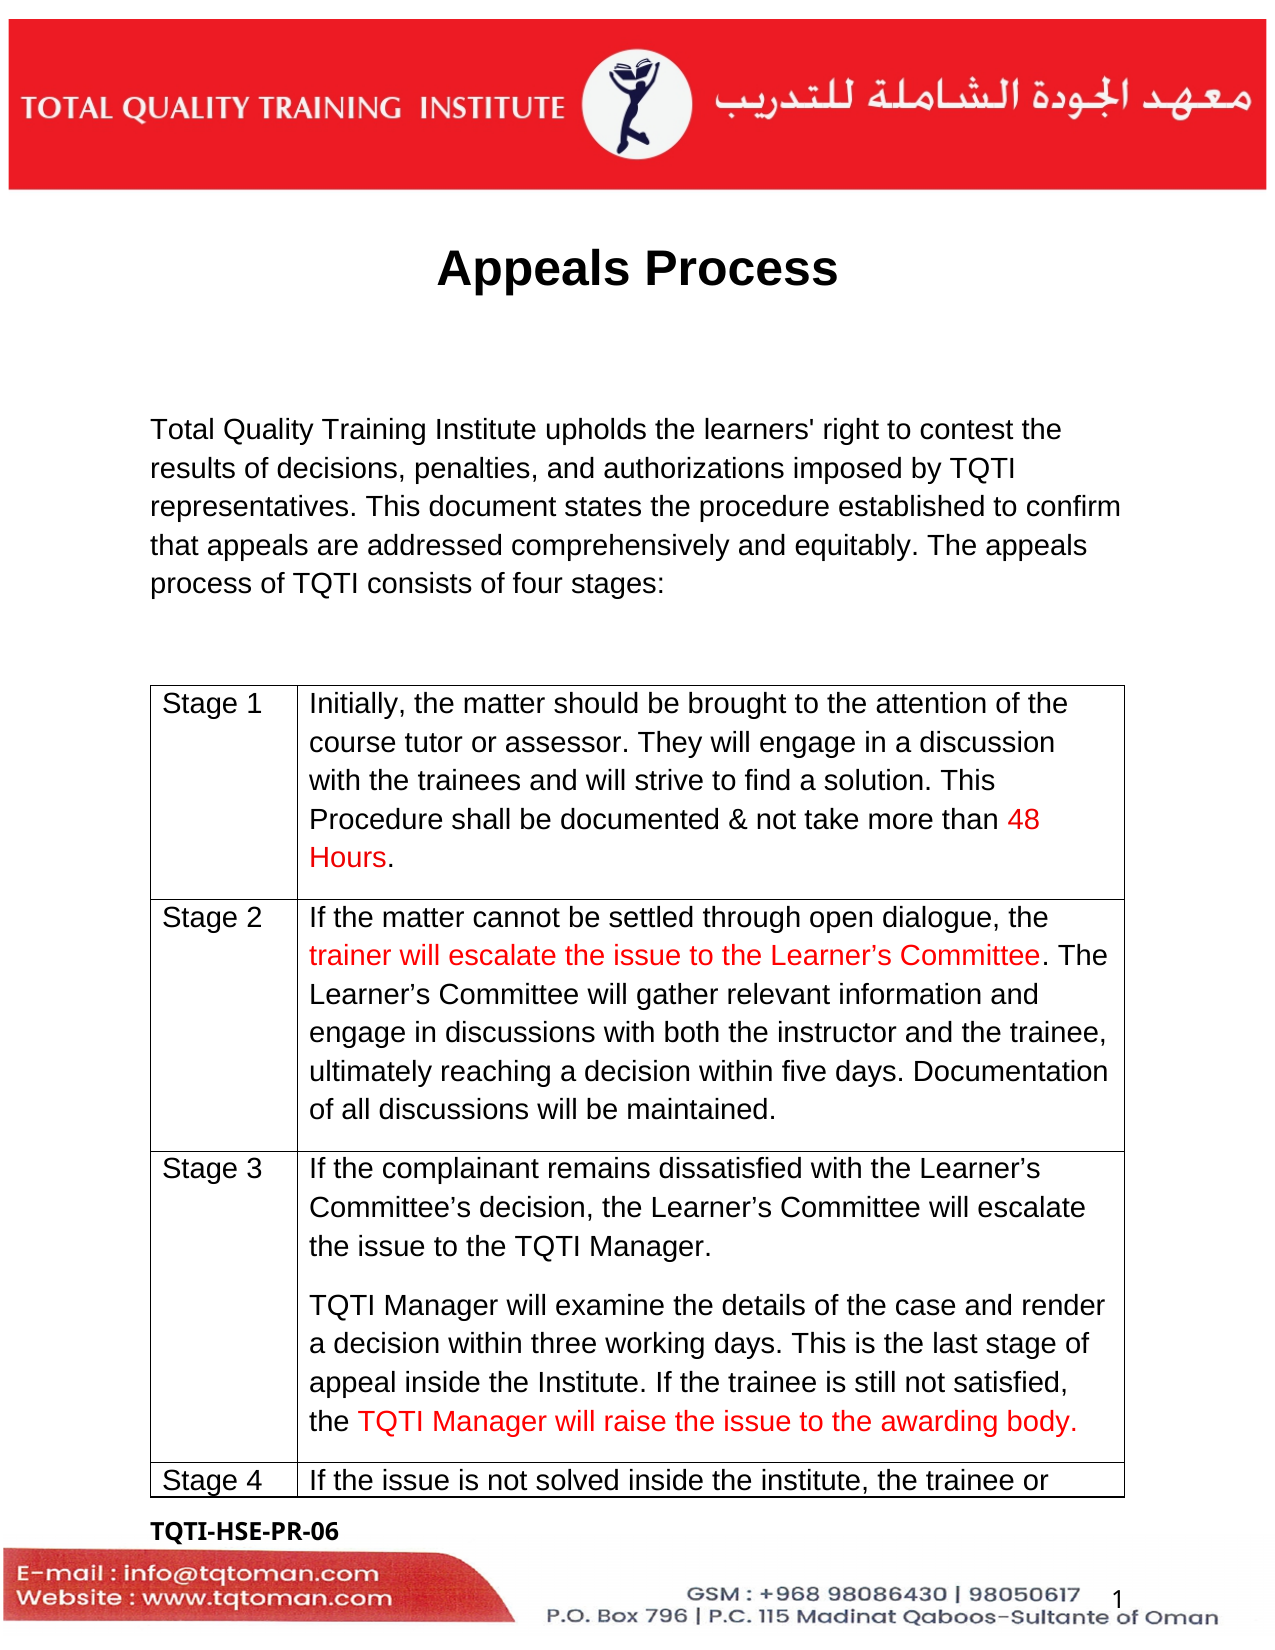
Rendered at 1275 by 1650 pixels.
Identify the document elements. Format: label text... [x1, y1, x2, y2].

table_cell If the complainant remains dissatisfied with the Learner’s Committee’s decision, the Learner’s Committee will escalate the issue to the TQTI Manager. TQTI Manager will examine the details of the case and render a decision within three working days. This is the last stage of appeal inside the Institute. If the trainee is still not satisfied, the TQTI Manager will raise the issue to the awarding body. [298, 1152, 1124, 1462]
table_cell Stage 3 [151, 1152, 297, 1462]
text Total Quality Training Institute upholds the learners' right to contest the results of decisions, penalties, and authorizations imposed by TQTI representatives. This document states the procedure established to confirm that appeals are addressed comprehensively and equitably. The appeals process of TQTI consists of four stages: [150, 412, 1125, 600]
picture [8, 19, 1267, 196]
text Appeals Process [150, 238, 1125, 296]
table_header Initially, the matter should be brought to the attention of the course tutor or assessor. They will engage in a discussion with the trainees and will strive to find a solution. This Procedure shall be documented & not take more than 48 Hours. [298, 686, 1124, 898]
table_header Stage 1 [151, 686, 297, 898]
table_cell Stage 4 [151, 1463, 297, 1496]
table_cell Stage 2 [151, 900, 297, 1151]
picture [3, 1534, 1275, 1636]
table_cell If the matter cannot be settled through open dialogue, the trainer will escalate the issue to the Learner’s Committee. The Learner’s Committee will gather relevant information and engage in discussions with both the instructor and the trainee, ultimately reaching a decision within five days. Documentation of all discussions will be maintained. [298, 900, 1124, 1151]
